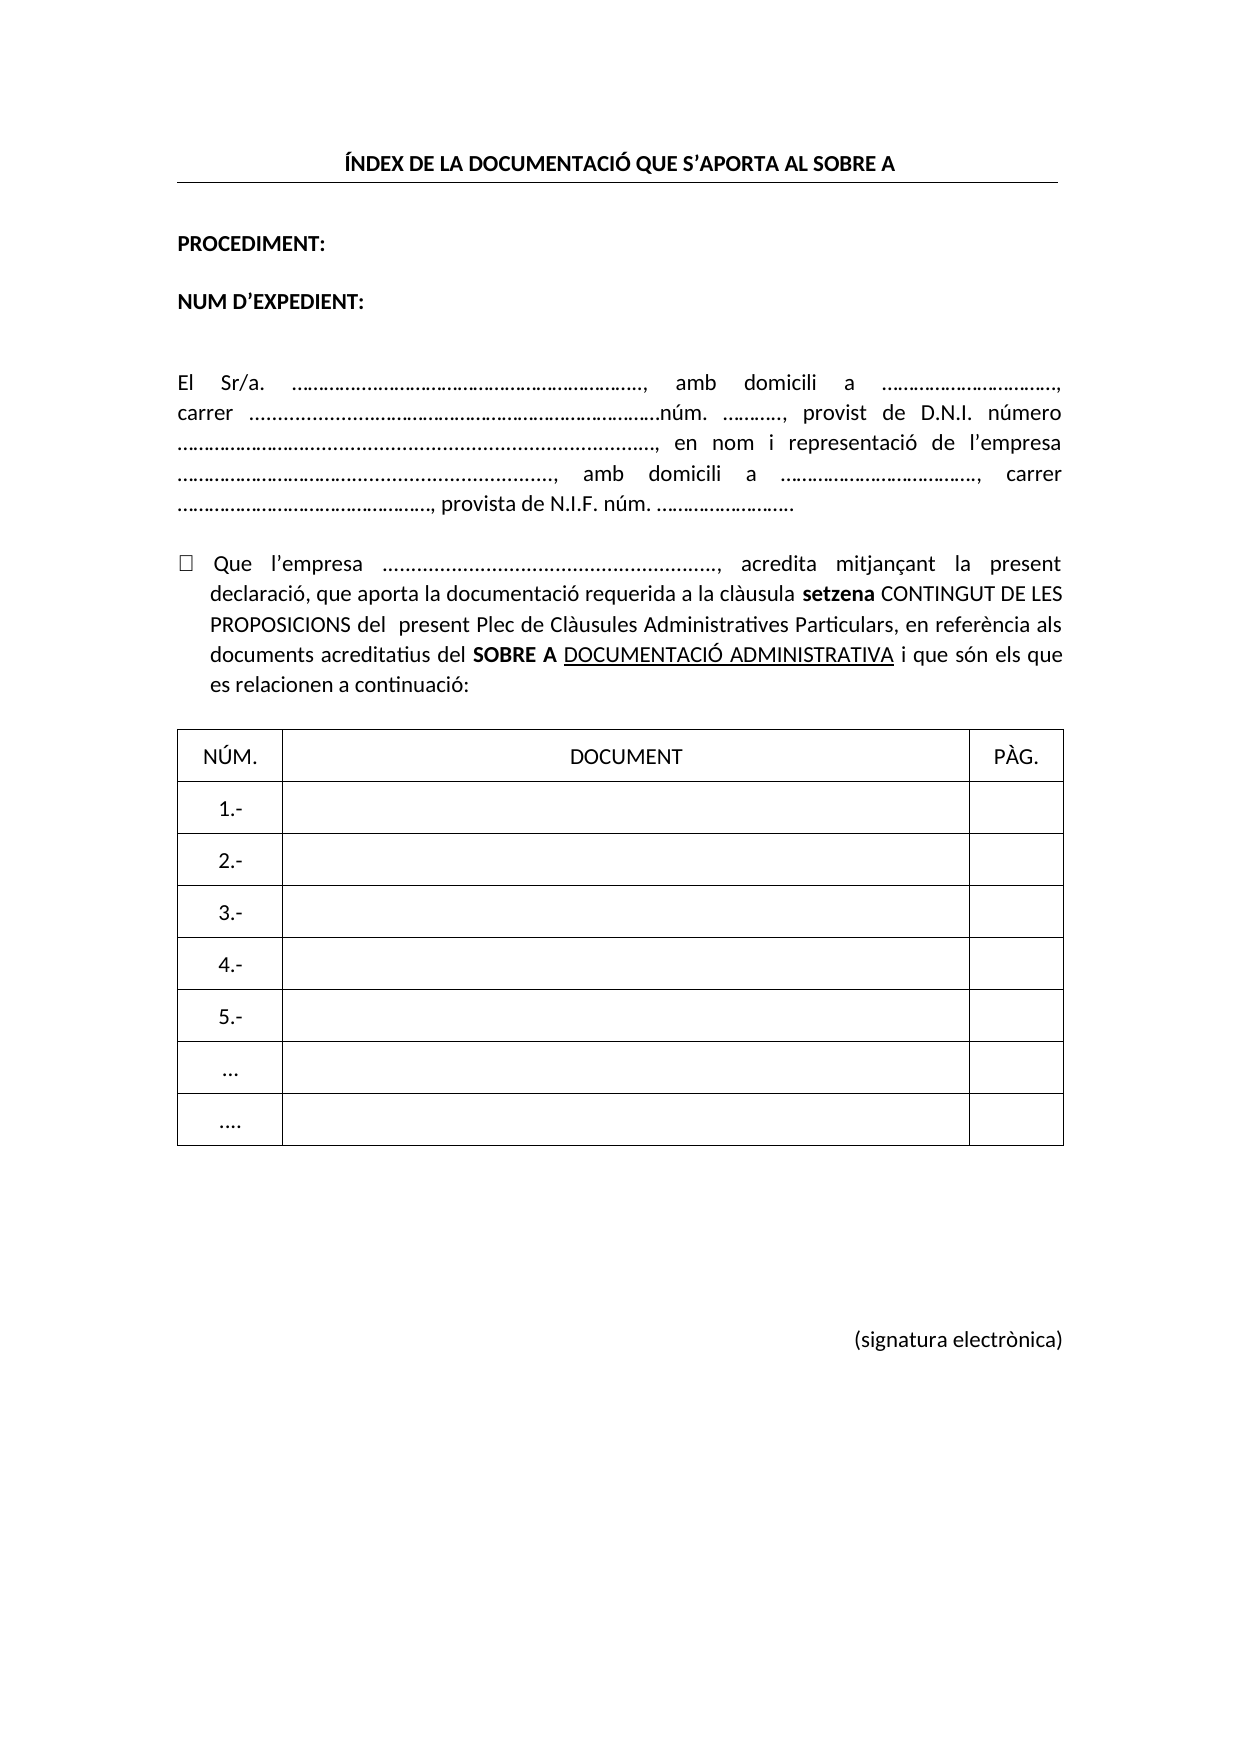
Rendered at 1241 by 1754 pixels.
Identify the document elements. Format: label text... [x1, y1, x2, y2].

table_cell 5.- [178, 990, 282, 1041]
text PROCEDIMENT: [177, 229, 1063, 257]
table_cell [970, 1094, 1063, 1145]
table_cell [283, 834, 969, 885]
table_cell .... [178, 1094, 282, 1145]
text El Sr/a. …………....………………………………………….., amb domicili a ……………………………, carrer ......................………………………………………………núm. ……….., provist de D.N.I. número ……………………..........................................................…, en nom i representació de l’empresa ……………………………..................................., amb domicili a ………………………………., carrer …………………………………………, provista de N.I.F. núm. …………………….. [177, 366, 1063, 517]
table_cell [283, 938, 969, 989]
table_cell [283, 1094, 969, 1145]
table_cell [283, 990, 969, 1041]
table_cell ... [178, 1042, 282, 1093]
table_cell 1.- [178, 782, 282, 833]
table_header NÚM. [178, 730, 282, 781]
text Que l’empresa .........................................................., acredita mitjançant la present declaració, que aporta la documentació requerida a la clàusula setzena CONTINGUT DE LES PROPOSICIONS del present Plec de Clàusules Administratives Particulars, en referència als documents acreditatius del SOBRE A DOCUMENTACIÓ ADMINISTRATIVA i que són els que es relacionen a continuació: [177, 547, 1063, 698]
table_cell [283, 1042, 969, 1093]
table_cell 4.- [178, 938, 282, 989]
table_cell [283, 886, 969, 937]
table_cell [283, 782, 969, 833]
table_cell [970, 990, 1063, 1041]
table_header DOCUMENT [283, 730, 969, 781]
table_cell [970, 938, 1063, 989]
table_cell [970, 834, 1063, 885]
table_cell 3.- [178, 886, 282, 937]
table_cell [970, 782, 1063, 833]
table_header PÀG. [970, 730, 1063, 781]
text NUM D’EXPEDIENT: [177, 285, 1063, 315]
table_cell [970, 1042, 1063, 1093]
table_cell 2.- [178, 834, 282, 885]
subtitle (signatura electrònica) [177, 1328, 1063, 1353]
table_cell [970, 886, 1063, 937]
text ÍNDEX DE LA DOCUMENTACIÓ QUE S’APORTA AL SOBRE A [177, 148, 1063, 178]
